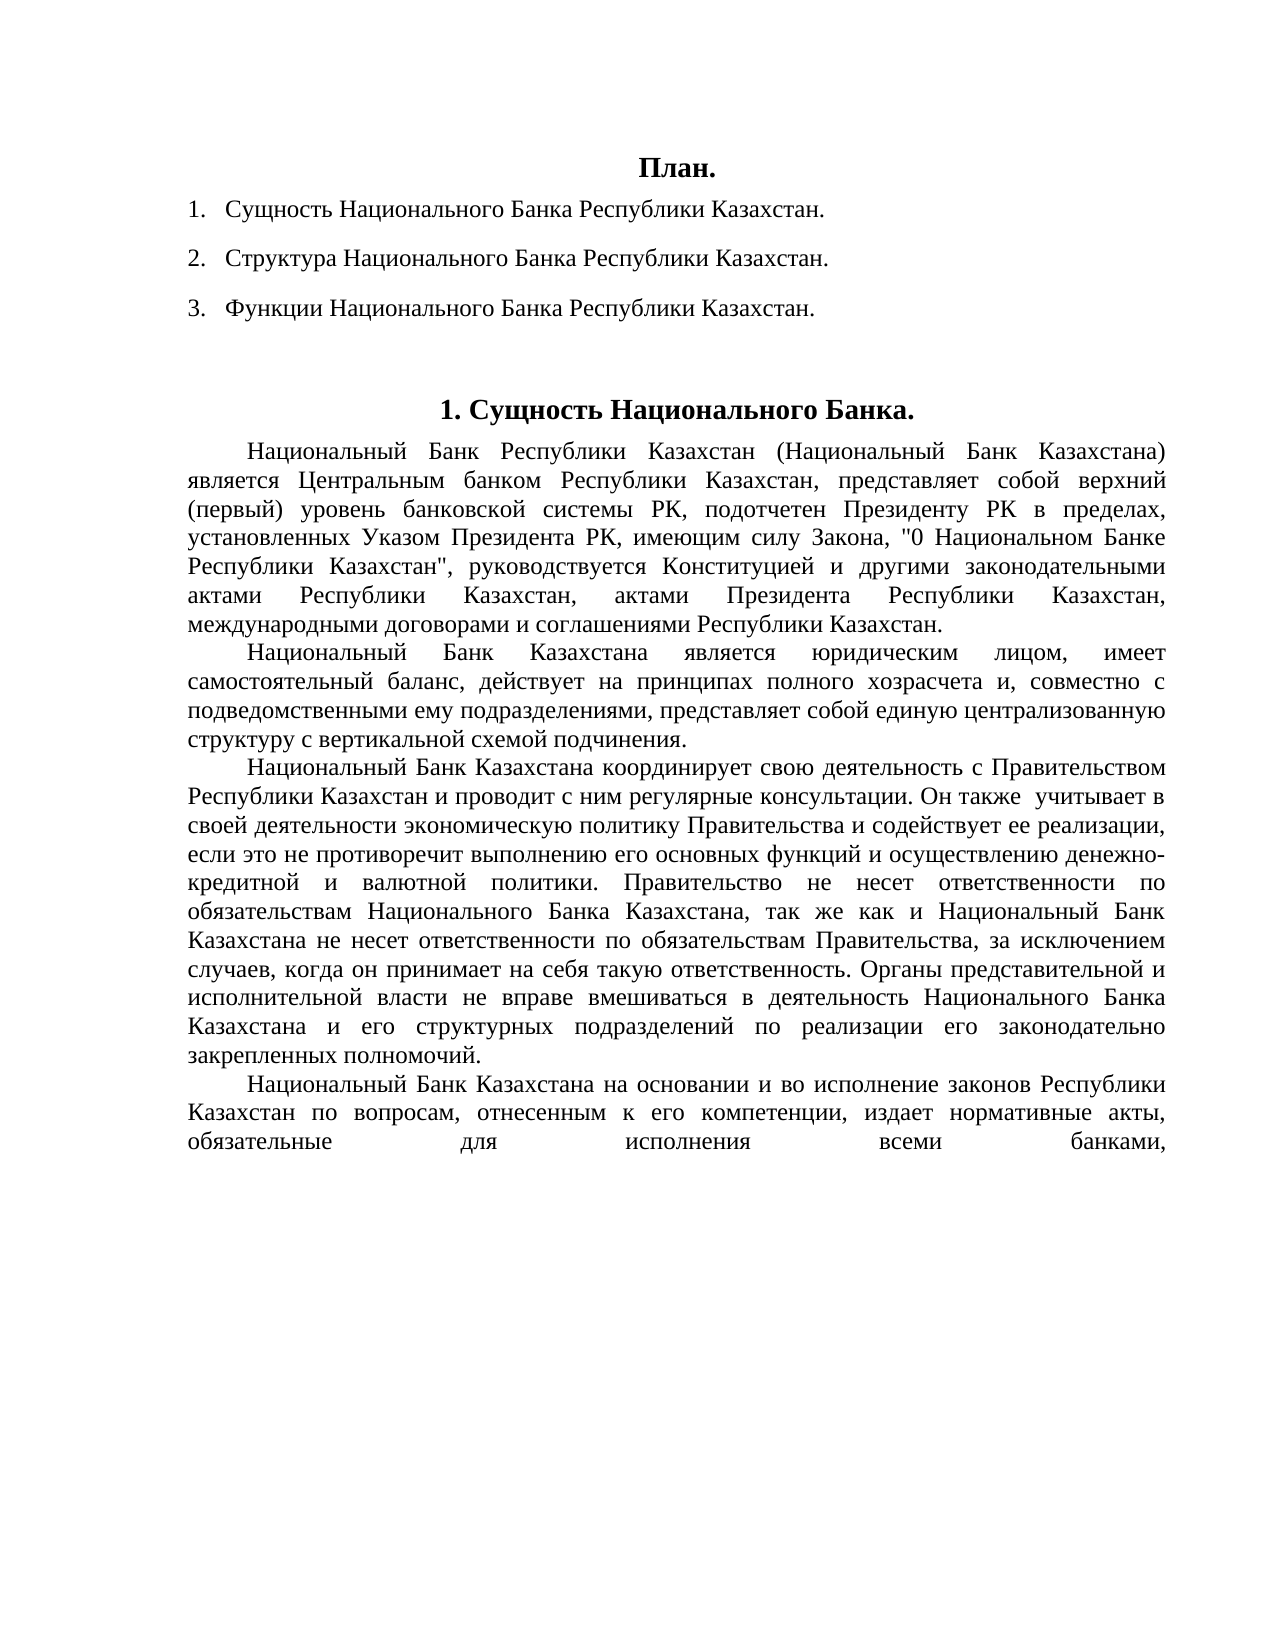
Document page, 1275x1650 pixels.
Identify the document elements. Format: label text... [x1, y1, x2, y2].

text 1. Сущность Национального Банка. [187, 392, 1167, 426]
text Национальный Банк Казахстана является юридическим лицом, имеет самостоятельный баланс, действует на принципах полного хозрасчета и, совместно с подведомственными ему подразделениями, представляет собой единую централизованную структуру с вертикальной схемой подчинения. [187, 637, 1167, 752]
text Национальный Банк Республики Казахстан (Национальный Банк Казахстана) является Центральным банком Республики Казахстан, представляет собой верхний (первый) уровень банковской системы РК, подотчетен Президенту РК в пределах, установленных Указом Президента РК, имеющим силу Закона, "0 Национальном Банке Республики Казахстан", руководствуется Конституцией и другими законодательными актами Республики Казахстан, актами Президента Республики Казахстан, международными договорами и соглашениями Республики Казахстан. [187, 436, 1167, 637]
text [187, 1069, 1167, 1155]
list Структура Национального Банка Республики Казахстан. [187, 243, 1167, 272]
list Функции Национального Банка Республики Казахстан. [187, 293, 1167, 322]
text Национальный Банк Казахстана координирует свою деятельность с Правительством Республики Казахстан и проводит с ним регулярные консультации. Он также учитывает в своей деятельности экономическую политику Правительства и содействует ее реализации, если это не противоречит выполнению его основных функций и осуществлению денежно-кредитной и валютной политики. Правительство не несет ответственности по обязательствам Национального Банка Казахстана, так же как и Национальный Банк Казахстана не несет ответственности по обязательствам Правительства, за исключением случаев, когда он принимает на себя такую ответственность. Органы представительной и исполнительной власти не вправе вмешиваться в деятельность Национального Банка Казахстана и его структурных подразделений по реализации его законодательно закрепленных полномочий. [187, 752, 1167, 1069]
list Сущность Национального Банка Республики Казахстан. [187, 194, 1167, 223]
text Караганда - 2002План. [187, 150, 1167, 183]
